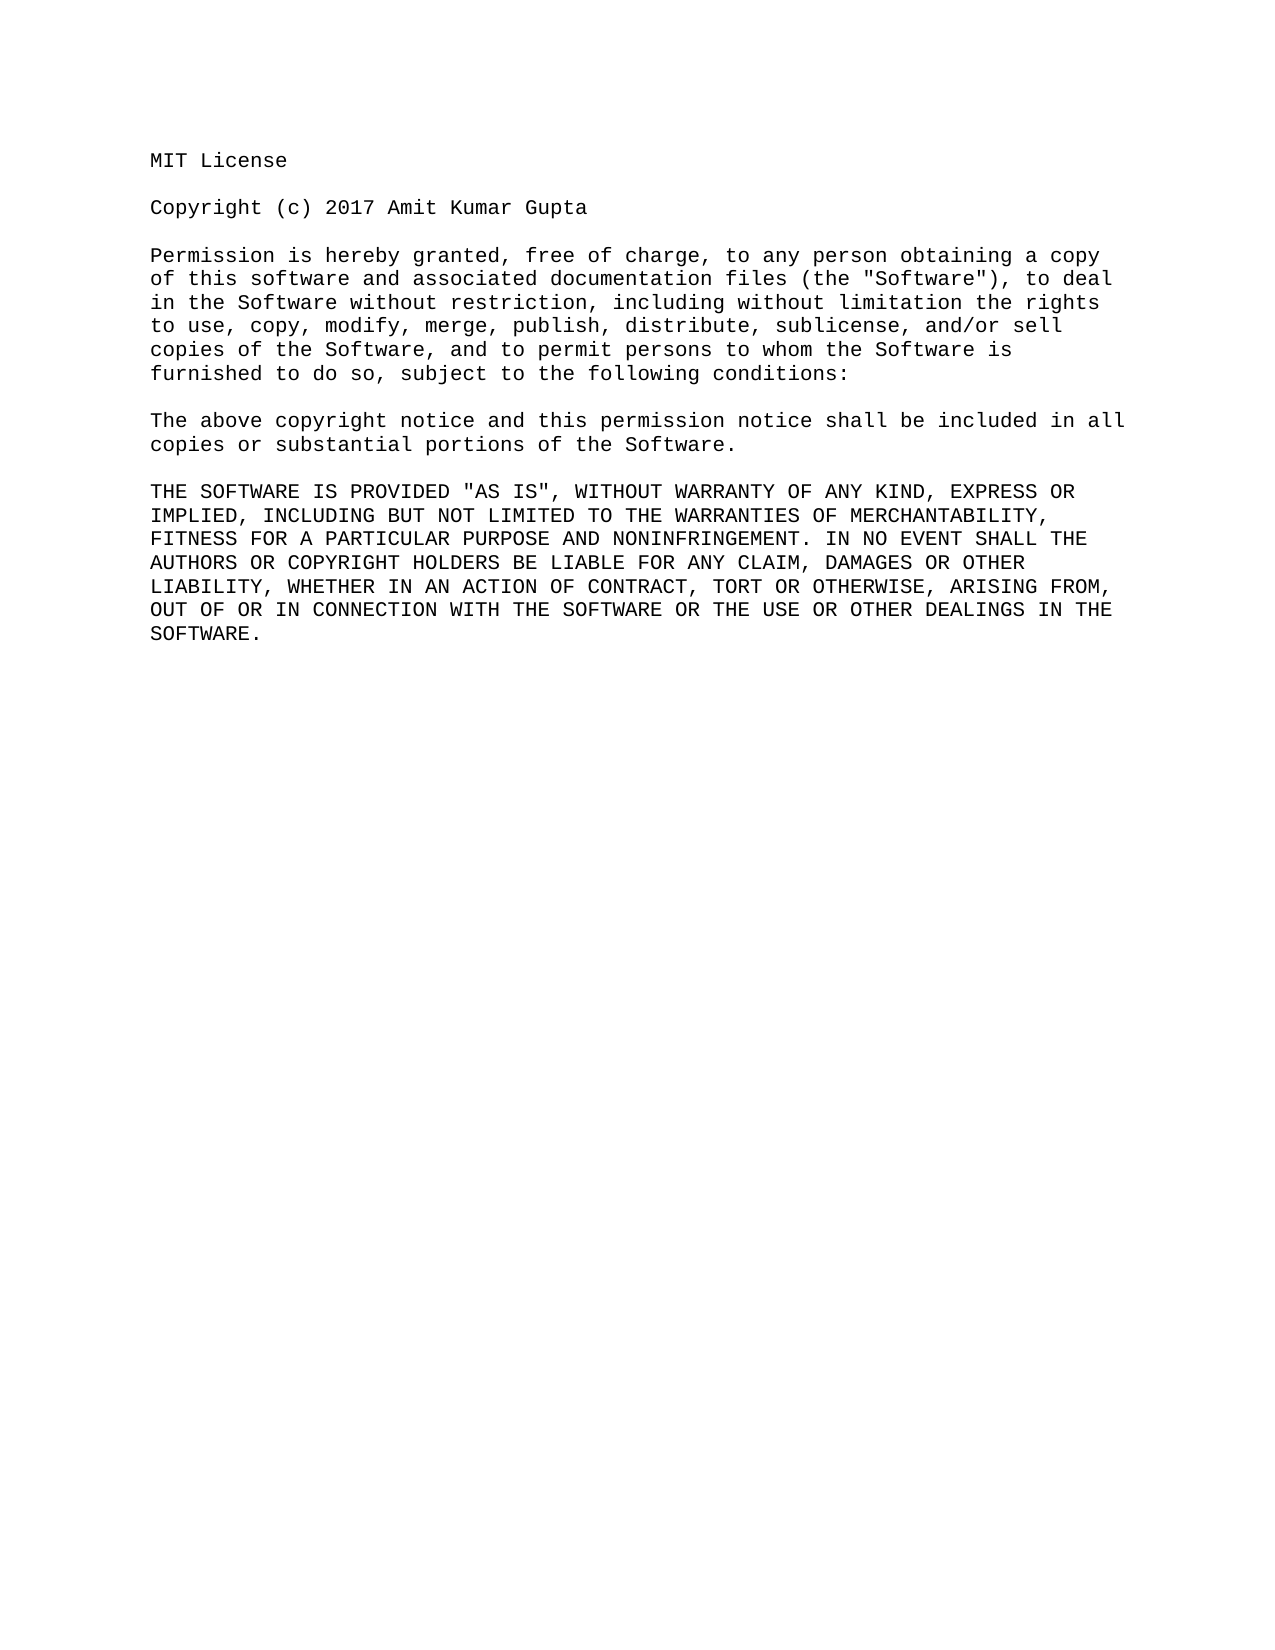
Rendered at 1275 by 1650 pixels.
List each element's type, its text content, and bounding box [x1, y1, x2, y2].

text to use, copy, modify, merge, publish, distribute, sublicense, and/or sell [150, 316, 1125, 339]
text LIABILITY, WHETHER IN AN ACTION OF CONTRACT, TORT OR OTHERWISE, ARISING FROM, [150, 576, 1125, 599]
text MIT License [150, 150, 1125, 174]
text FITNESS FOR A PARTICULAR PURPOSE AND NONINFRINGEMENT. IN NO EVENT SHALL THE [150, 528, 1125, 552]
text Permission is hereby granted, free of charge, to any person obtaining a copy [150, 244, 1125, 268]
text of this software and associated documentation files (the "Software"), to deal [150, 268, 1125, 292]
text The above copyright notice and this permission notice shall be included in all [150, 410, 1125, 434]
text IMPLIED, INCLUDING BUT NOT LIMITED TO THE WARRANTIES OF MERCHANTABILITY, [150, 505, 1125, 528]
text THE SOFTWARE IS PROVIDED "AS IS", WITHOUT WARRANTY OF ANY KIND, EXPRESS OR [150, 481, 1125, 505]
text AUTHORS OR COPYRIGHT HOLDERS BE LIABLE FOR ANY CLAIM, DAMAGES OR OTHER [150, 552, 1125, 576]
text copies of the Software, and to permit persons to whom the Software is [150, 339, 1125, 363]
text OUT OF OR IN CONNECTION WITH THE SOFTWARE OR THE USE OR OTHER DEALINGS IN THE [150, 599, 1125, 623]
text in the Software without restriction, including without limitation the rights [150, 292, 1125, 316]
text furnished to do so, subject to the following conditions: [150, 363, 1125, 386]
text Copyright (c) 2017 Amit Kumar Gupta [150, 197, 1125, 221]
text copies or substantial portions of the Software. [150, 434, 1125, 457]
text SOFTWARE. [150, 623, 1125, 647]
